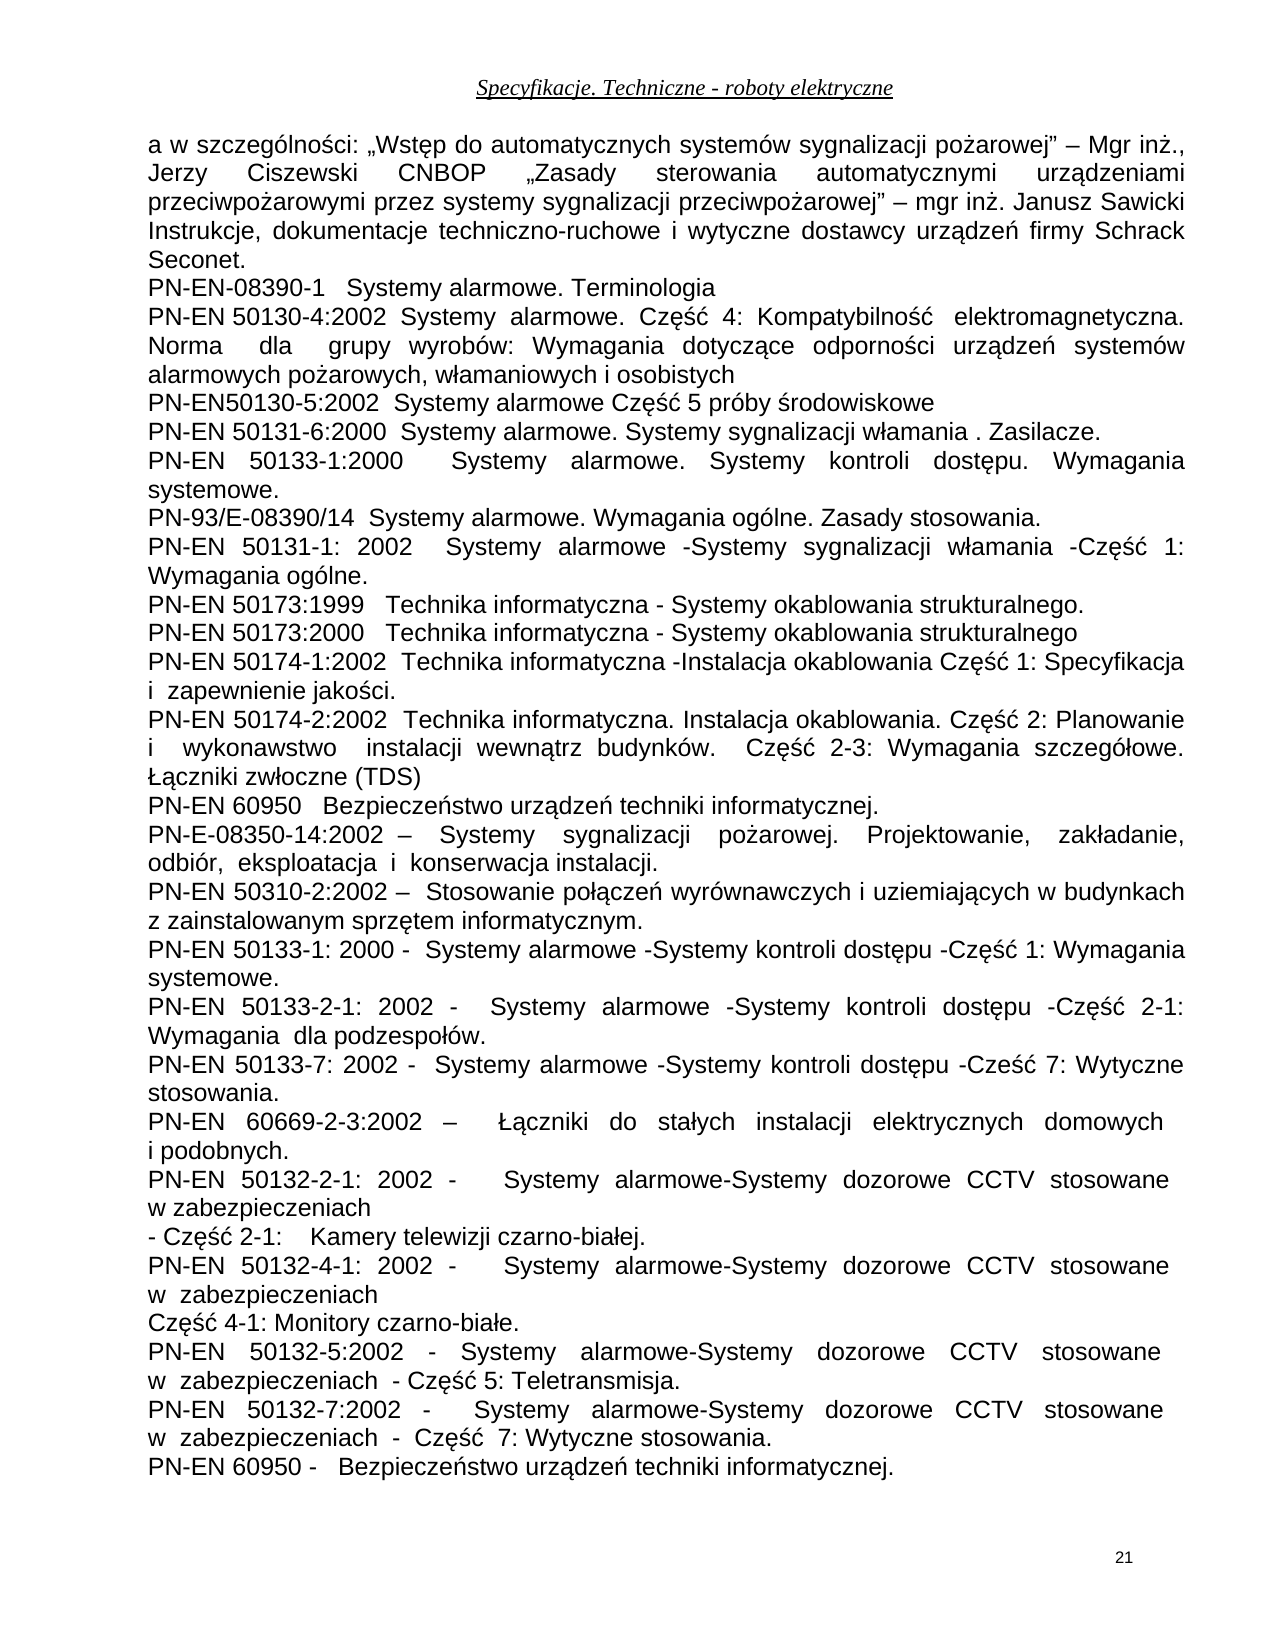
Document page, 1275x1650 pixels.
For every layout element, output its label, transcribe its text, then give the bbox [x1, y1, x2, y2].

text PN-EN 50173:2000 Technika informatyczna - Systemy okablowania strukturalnego [148, 618, 1186, 647]
text PN-EN 50133-1:2000 Systemy alarmowe. Systemy kontroli dostępu. Wymagania systemowe. [148, 446, 1186, 503]
text PN-EN 60950 Bezpieczeństwo urządzeń techniki informatycznej. [148, 791, 1186, 819]
text PN-EN 50174-2:2002 Technika informatyczna. Instalacja okablowania. Część 2: Planowanie i wykonawstwo instalacji wewnątrz budynków. Część 2-3: Wymagania szczegółowe. Łączniki zwłoczne (TDS) [148, 704, 1186, 791]
text PN-EN 50131-6:2000 Systemy alarmowe. Systemy sygnalizacji włamania . Zasilacze. [148, 417, 1186, 446]
text PN-EN 50173:1999 Technika informatyczna - Systemy okablowania strukturalnego. [148, 589, 1186, 618]
text PN-EN 50310-2:2002 – Stosowanie połączeń wyrównawczych i uziemiających w budynkach z zainstalowanym sprzętem informatycznym. [148, 877, 1186, 934]
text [148, 129, 1186, 273]
text PN-E-08350-14:2002 – Systemy sygnalizacji pożarowej. Projektowanie, zakładanie, odbiór, eksploatacja i konserwacja instalacji. [148, 819, 1186, 877]
text PN-EN 50132-4-1: 2002 - Systemy alarmowe-Systemy dozorowe CCTV stosowane w zabezpieczeniach [148, 1251, 1186, 1308]
text Część 4-1: Monitory czarno-białe. [148, 1308, 1186, 1337]
text PN-93/E-08390/14 Systemy alarmowe. Wymagania ogólne. Zasady stosowania. [148, 503, 1186, 532]
text PN-EN 50131-1: 2002 Systemy alarmowe -Systemy sygnalizacji włamania -Część 1: Wymagania ogólne. [148, 532, 1186, 589]
text PN-EN 50133-7: 2002 - Systemy alarmowe -Systemy kontroli dostępu -Cześć 7: Wytyczne stosowania. [148, 1049, 1186, 1107]
text PN-EN 50132-2-1: 2002 - Systemy alarmowe-Systemy dozorowe CCTV stosowane w zabezpieczeniach [148, 1164, 1186, 1222]
text PN-EN 60669-2-3:2002 – Łączniki do stałych instalacji elektrycznych domowych i podobnych. [148, 1107, 1186, 1164]
text PN-EN50130-5:2002 Systemy alarmowe Część 5 próby środowiskowe [148, 388, 1186, 417]
text PN-EN-08390-1 Systemy alarmowe. Terminologia [148, 273, 1186, 302]
text PN-EN 60950 - Bezpieczeństwo urządzeń techniki informatycznej. [148, 1452, 1186, 1481]
text PN-EN 50132-5:2002 - Systemy alarmowe-Systemy dozorowe CCTV stosowane w zabezpieczeniach - Część 5: Teletransmisja. [148, 1337, 1186, 1394]
text PN-EN 50133-2-1: 2002 - Systemy alarmowe -Systemy kontroli dostępu -Część 2-1: Wymagania dla podzespołów. [148, 992, 1186, 1049]
text PN-EN 50132-7:2002 - Systemy alarmowe-Systemy dozorowe CCTV stosowane w zabezpieczeniach - Część 7: Wytyczne stosowania. [148, 1394, 1186, 1452]
text PN-EN 50130-4:2002 Systemy alarmowe. Część 4: Kompatybilność elektromagnetyczna. Norma dla grupy wyrobów: Wymagania dotyczące odporności urządzeń systemów alarmowych pożarowych, włamaniowych i osobistych [148, 302, 1186, 388]
text - Część 2-1: Kamery telewizji czarno-białej. [148, 1222, 1186, 1251]
text PN-EN 50133-1: 2000 - Systemy alarmowe -Systemy kontroli dostępu -Część 1: Wymagania systemowe. [148, 934, 1186, 992]
text PN-EN 50174-1:2002 Technika informatyczna -Instalacja okablowania Część 1: Specyfikacja i zapewnienie jakości. [148, 647, 1186, 704]
